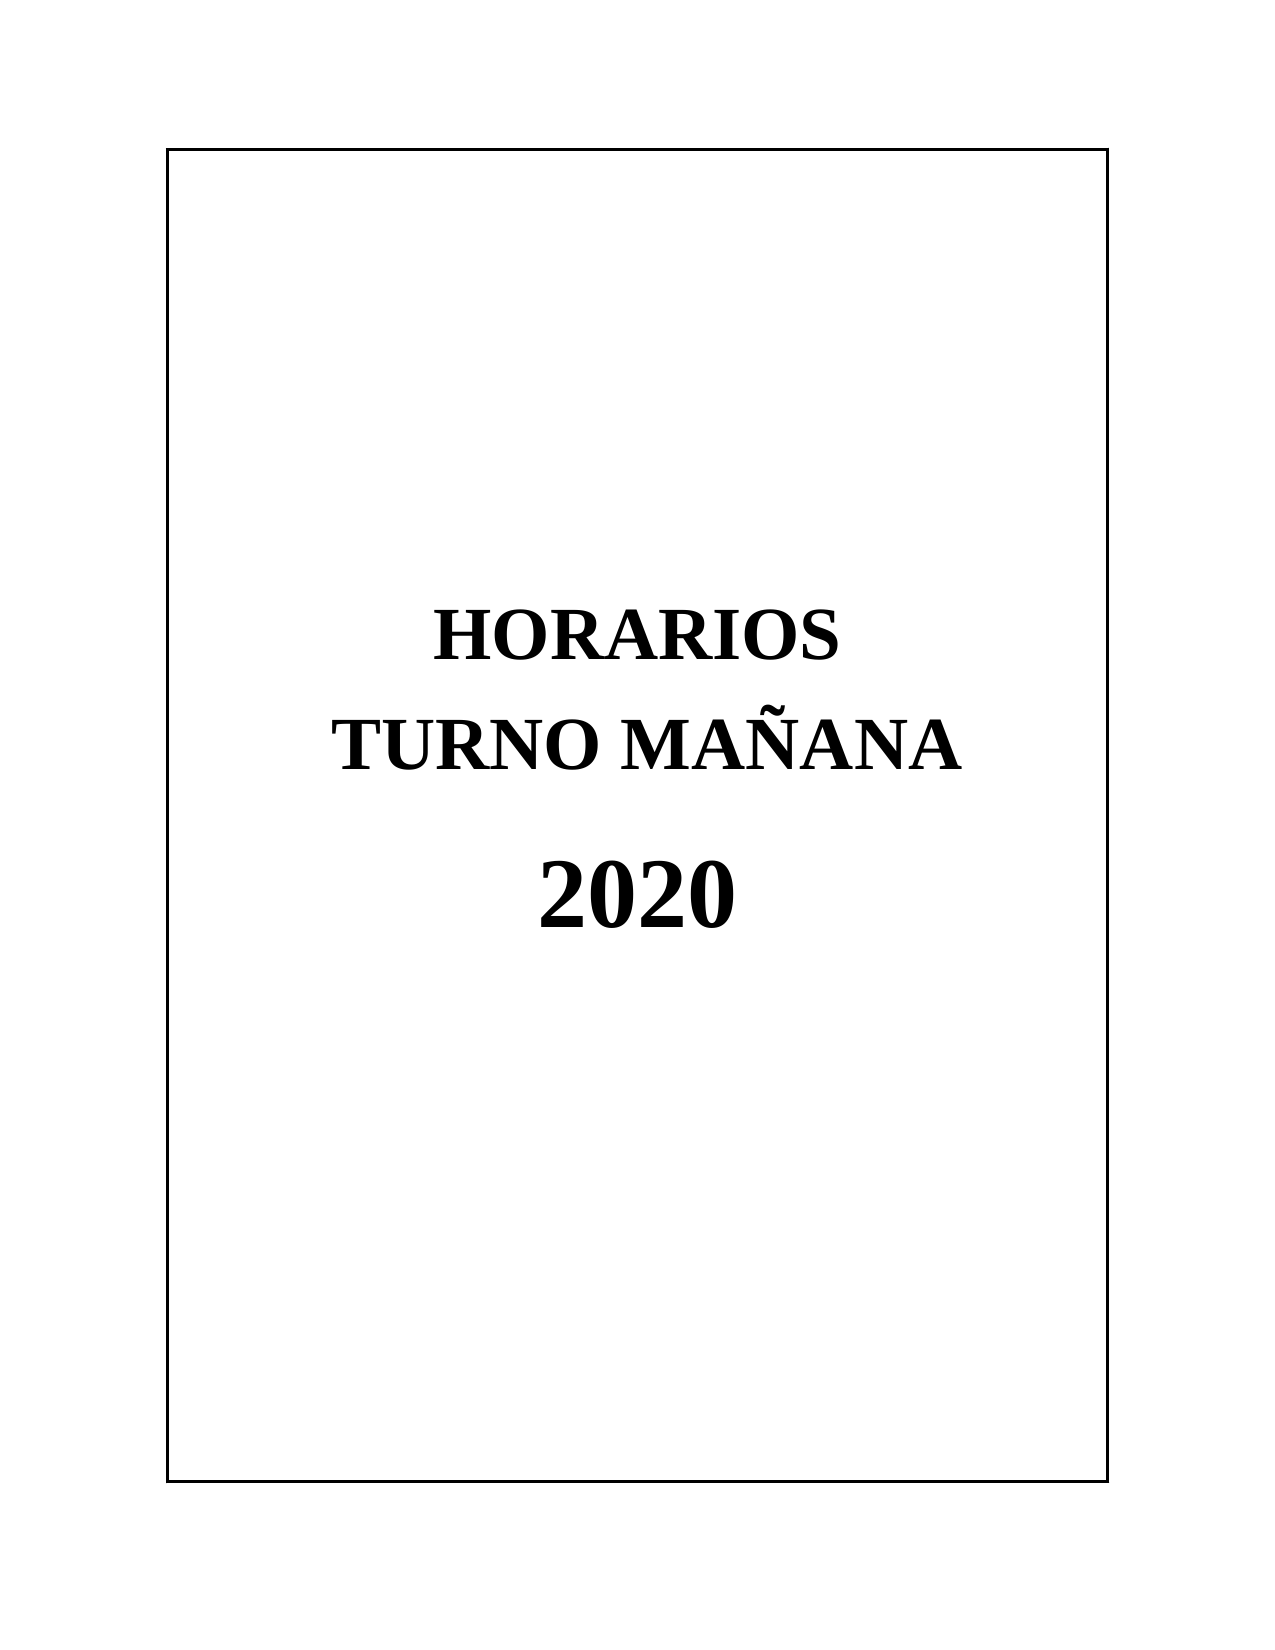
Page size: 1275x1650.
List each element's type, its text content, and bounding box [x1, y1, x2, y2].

text 2020 [177, 834, 1098, 949]
subtitle TURNO MAÑANA [177, 699, 1098, 786]
subtitle HORARIOS [177, 589, 1098, 675]
